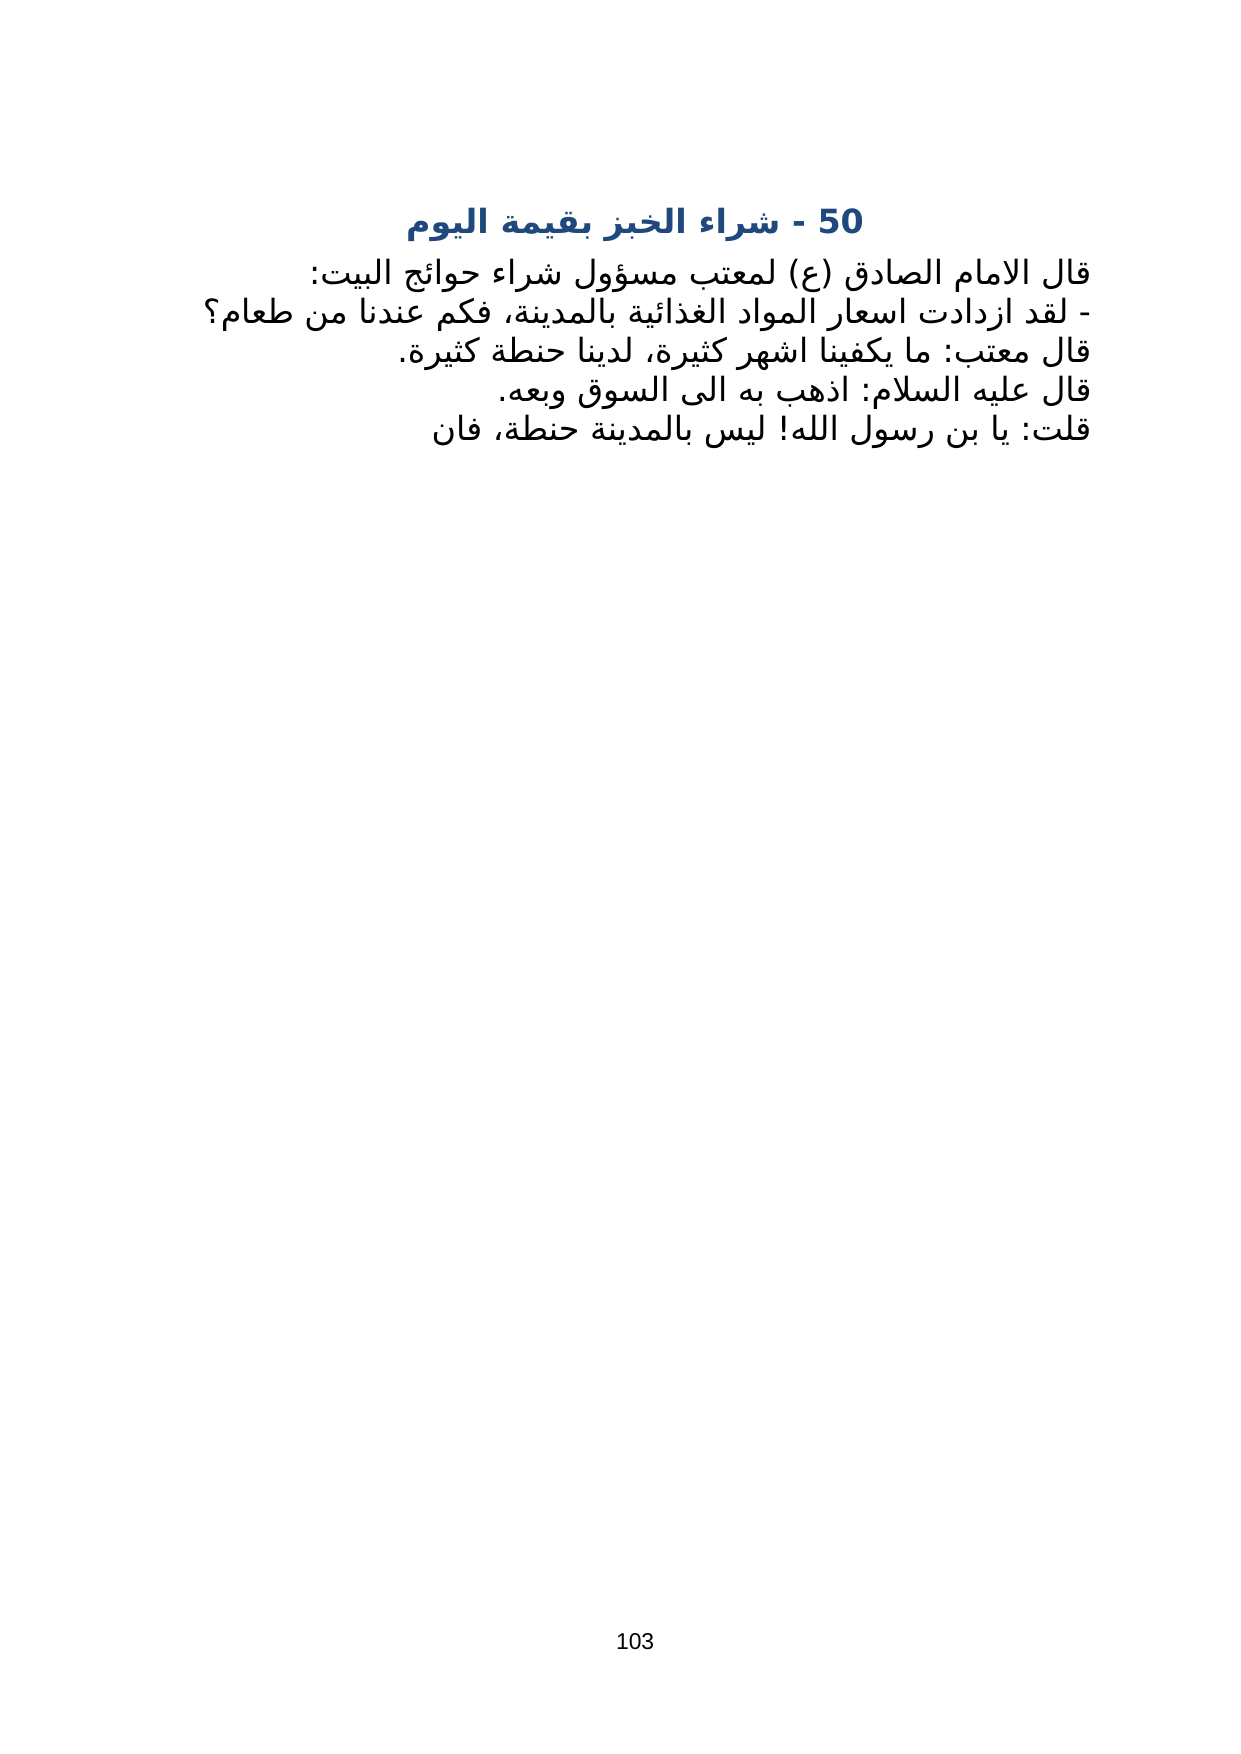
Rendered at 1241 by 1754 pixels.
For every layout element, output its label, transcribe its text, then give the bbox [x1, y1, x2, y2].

text قال معتب: ما يكفينا اشهر كثيرة، لدينا حنطة كثيرة. [148, 331, 1122, 370]
subtitle 50 - شراء الخبز بقيمة اليوم [148, 202, 1122, 241]
text قال عليه السلام: اذهب به الى السوق وبعه. [148, 370, 1122, 409]
text قلت: يا بن رسول الله! ليس بالمدينة حنطة، فان [148, 409, 1122, 448]
text قال الامام الصادق (ع) لمعتب مسؤول شراء حوائج البيت: [148, 253, 1122, 292]
text - لقد ازدادت اسعار المواد الغذائية بالمدينة، فكم عندنا من طعام؟ [148, 292, 1122, 331]
